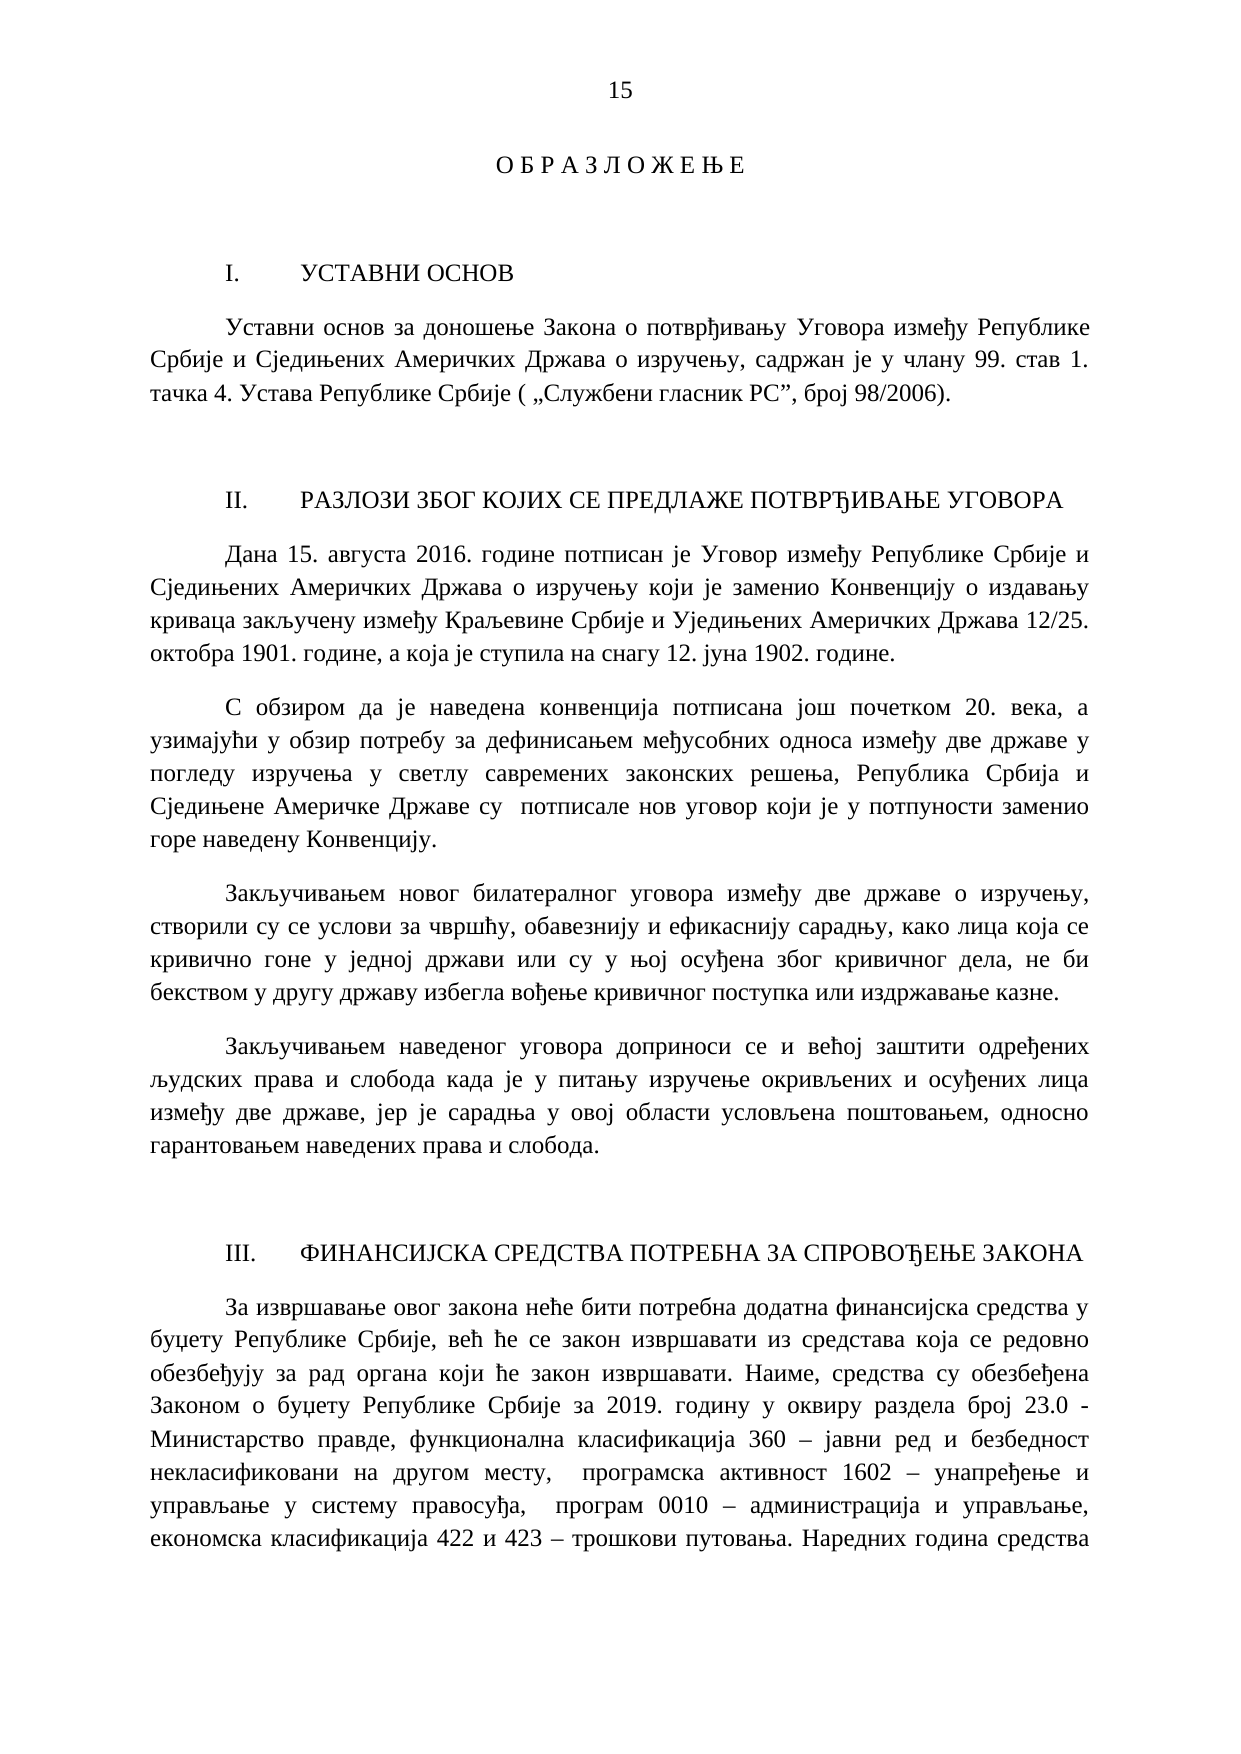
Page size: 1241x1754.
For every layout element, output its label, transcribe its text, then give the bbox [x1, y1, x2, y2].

list УСТАВНИ ОСНОВ [225, 258, 1090, 286]
list РАЗЛОЗИ ЗБОГ КОЈИХ СЕ ПРЕДЛАЖЕ ПОТВРЂИВАЊЕ УГОВОРА [225, 485, 1090, 514]
text О Б Р А З Л О Ж Е Њ Е [150, 150, 1090, 179]
text С обзиром да је наведена конвенција потписана још почетком 20. века, а узимајући у обзир потребу за дефинисањем међусобних односа између две државе у погледу изручења у светлу савремених законских решења, Република Србија и Сједињене Америчке Државе су потписале нов уговор који је у потпуности заменио горе наведену Конвенцију. [150, 692, 1090, 853]
text Дана 15. августа 2016. године потписан је Уговор између Републике Србије и Сједињених Америчких Држава о изручењу који је заменио Конвенцију о издавању криваца закључену између Краљевине Србије и Уједињених Америчких Држава 12/25. октобра 1901. године, а која је ступила на снагу 12. јуна 1902. године. [150, 539, 1090, 667]
text Закључивањем наведеног уговора доприноси се и већој заштити одређених људских права и слобода када је у питању изручење окривљених и осуђених лица између две државе, јер је сарадња у овој области условљена поштовањем, односно гарантовањем наведених права и слобода. [150, 1031, 1090, 1159]
text Уставни основ за доношење Закона о потврђивању Уговора између Републике Србије и Сједињених Америчких Држава о изручењу, садржан је у члану 99. став 1. тачка 4. Устава Републике Србије ( „Службени гласник РС”, број 98/2006). [150, 312, 1090, 406]
list ФИНАНСИЈСКА СРЕДСТВА ПОТРЕБНА ЗА СПРОВОЂЕЊЕ ЗАКОНА [225, 1238, 1090, 1266]
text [150, 1292, 1090, 1325]
text Закључивањем новог билатералног уговора између две државе о изручењу, створили су се услови за чвршћу, обавезнију и ефикаснију сарадњу, како лица која се кривично гоне у једној држави или су у њој осуђена због кривичног дела, не би бекством у другу државу избегла вођење кривичног поступка или издржавање казне. [150, 878, 1090, 1006]
